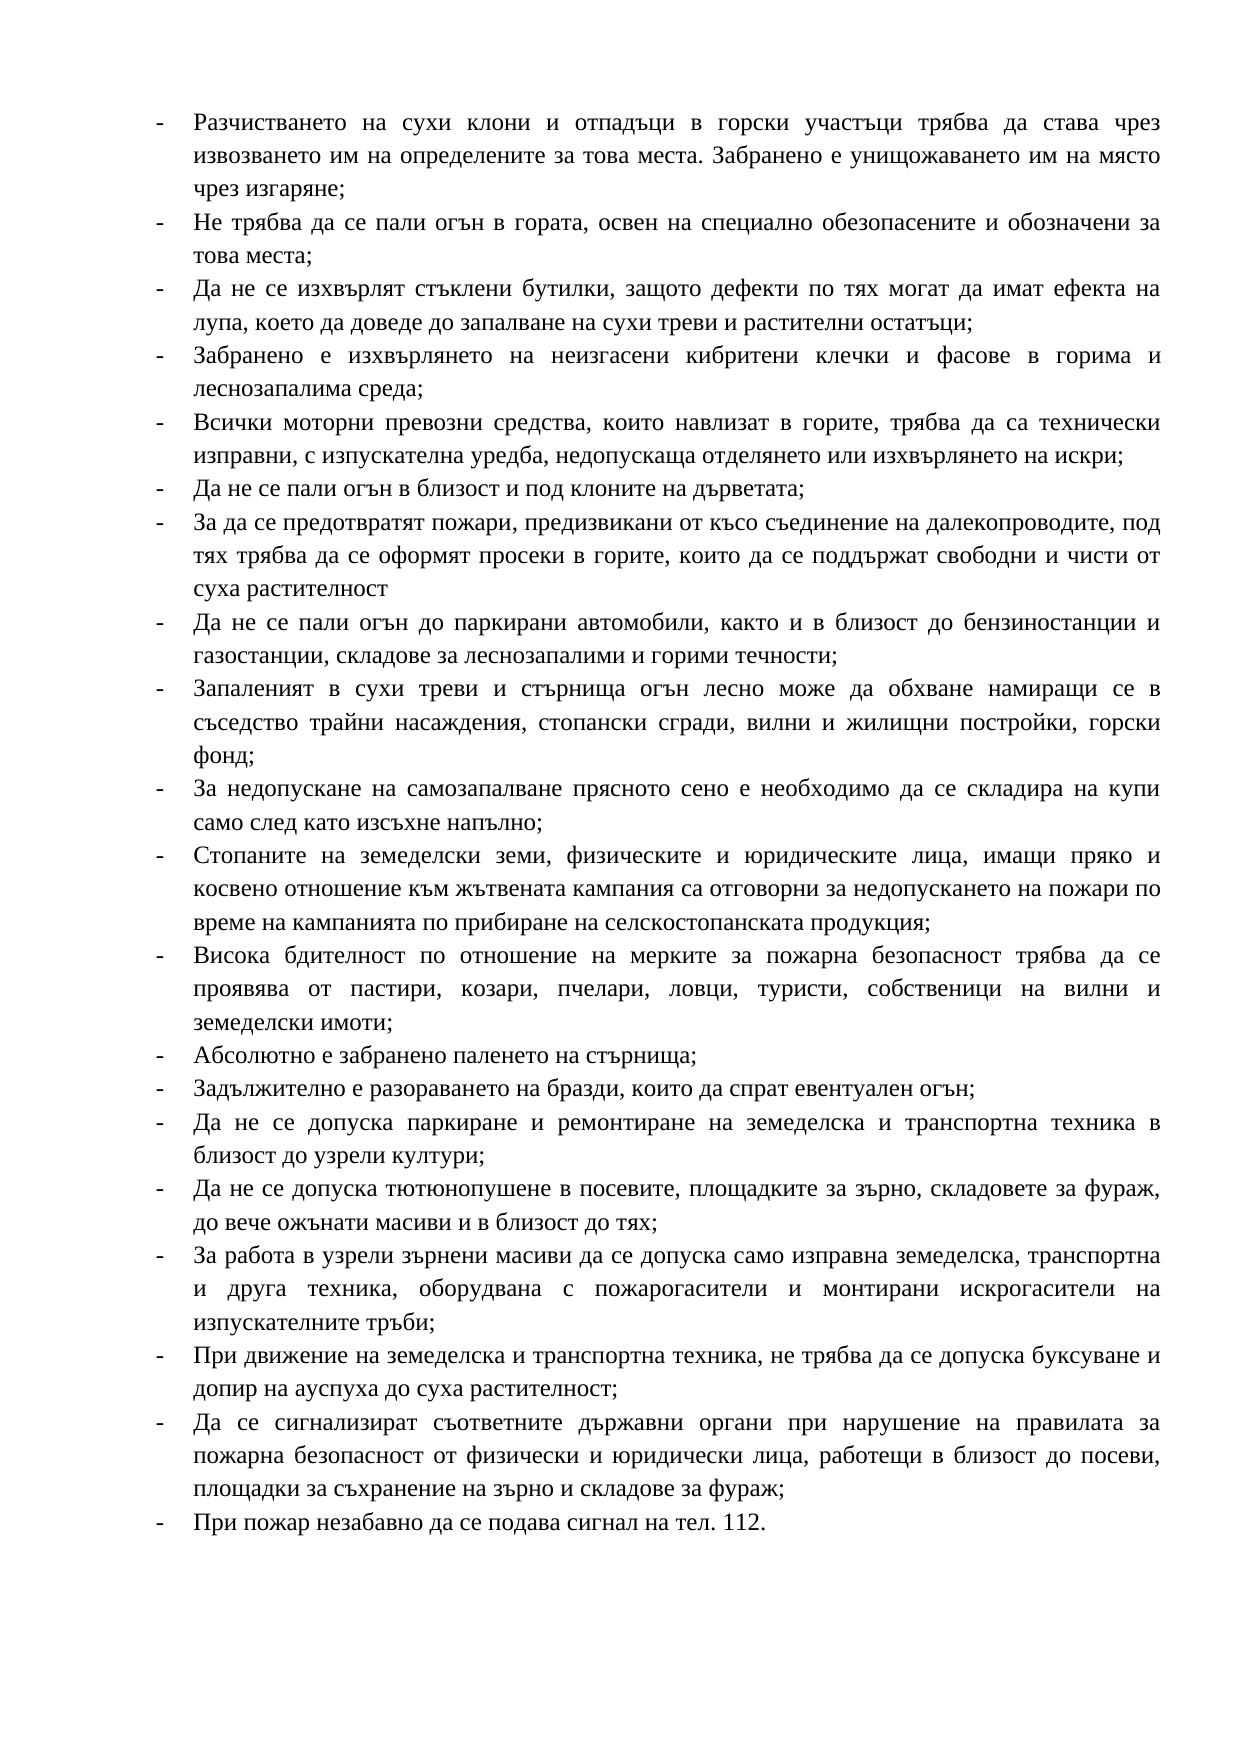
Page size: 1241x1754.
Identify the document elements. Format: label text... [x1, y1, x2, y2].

list Запаленият в сухи треви и стърнища огън лесно може да обхване намиращи се в съседство трайни насаждения, стопански сгради, вилни и жилищни постройки, горски фонд; [156, 670, 1162, 770]
list Да не се допуска тютюнопушене в посевите, площадките за зърно, складовете за фураж, до вече ожънати масиви и в близост до тях; [156, 1170, 1162, 1237]
list При пожар незабавно да се подава сигнал на тел. 112. [156, 1503, 1162, 1537]
list Абсолютно е забранено паленето на стърнища; [156, 1037, 1162, 1070]
list Разчистването на сухи клони и отпадъци в горски участъци трябва да става чрез извозването им на определените за това места. Забранено е унищожаването им на място чрез изгаряне; [156, 103, 1162, 203]
list Да се сигнализират съответните държавни органи при нарушение на правилата за пожарна безопасност от физически и юридически лица, работещи в близост до посеви, площадки за съхранение на зърно и складове за фураж; [156, 1403, 1162, 1503]
list За недопускане на самозапалване прясното сено е необходимо да се складира на купи само след като изсъхне напълно; [156, 770, 1162, 837]
list Задължително е разораването на бразди, които да спрат евентуален огън; [156, 1070, 1162, 1103]
list За работа в узрели зърнени масиви да се допуска само изправна земеделска, транспортна и друга техника, оборудвана с пожарогасители и монтирани искрогасители на изпускателните тръби; [156, 1237, 1162, 1337]
list Всички моторни превозни средства, които навлизат в горите, трябва да са технически изправни, с изпускателна уредба, недопускаща отделянето или изхвърлянето на искри; [156, 403, 1162, 470]
list Висока бдителност по отношение на мерките за пожарна безопасност трябва да се проявява от пастири, козари, пчелари, ловци, туристи, собственици на вилни и земеделски имоти; [156, 937, 1162, 1037]
list Забранено е изхвърлянето на неизгасени кибритени клечки и фасове в горима и леснозапалима среда; [156, 337, 1162, 403]
list При движение на земеделска и транспортна техника, не трябва да се допуска буксуване и допир на ауспуха до суха растителност; [156, 1337, 1162, 1403]
list Да не се пали огън до паркирани автомобили, както и в близост до бензиностанции и газостанции, складове за леснозапалими и горими течности; [156, 603, 1162, 670]
list Да не се допуска паркиране и ремонтиране на земеделска и транспортна техника в близост до узрели култури; [156, 1103, 1162, 1170]
list За да се предотвратят пожари, предизвикани от късо съединение на далекопроводите, под тях трябва да се оформят просеки в горите, които да се поддържат свободни и чисти от суха растителност [156, 503, 1162, 603]
list Да не се пали огън в близост и под клоните на дърветата; [156, 470, 1162, 503]
list Да не се изхвърлят стъклени бутилки, защото дефекти по тях могат да имат ефекта на лупа, което да доведе до запалване на сухи треви и растителни остатъци; [156, 270, 1162, 337]
list Не трябва да се пали огън в гората, освен на специално обезопасените и обозначени за това места; [156, 203, 1162, 270]
list Стопаните на земеделски земи, физическите и юридическите лица, имащи пряко и косвено отношение към жътвената кампания са отговорни за недопускането на пожари по време на кампанията по прибиране на селскостопанската продукция; [156, 837, 1162, 937]
